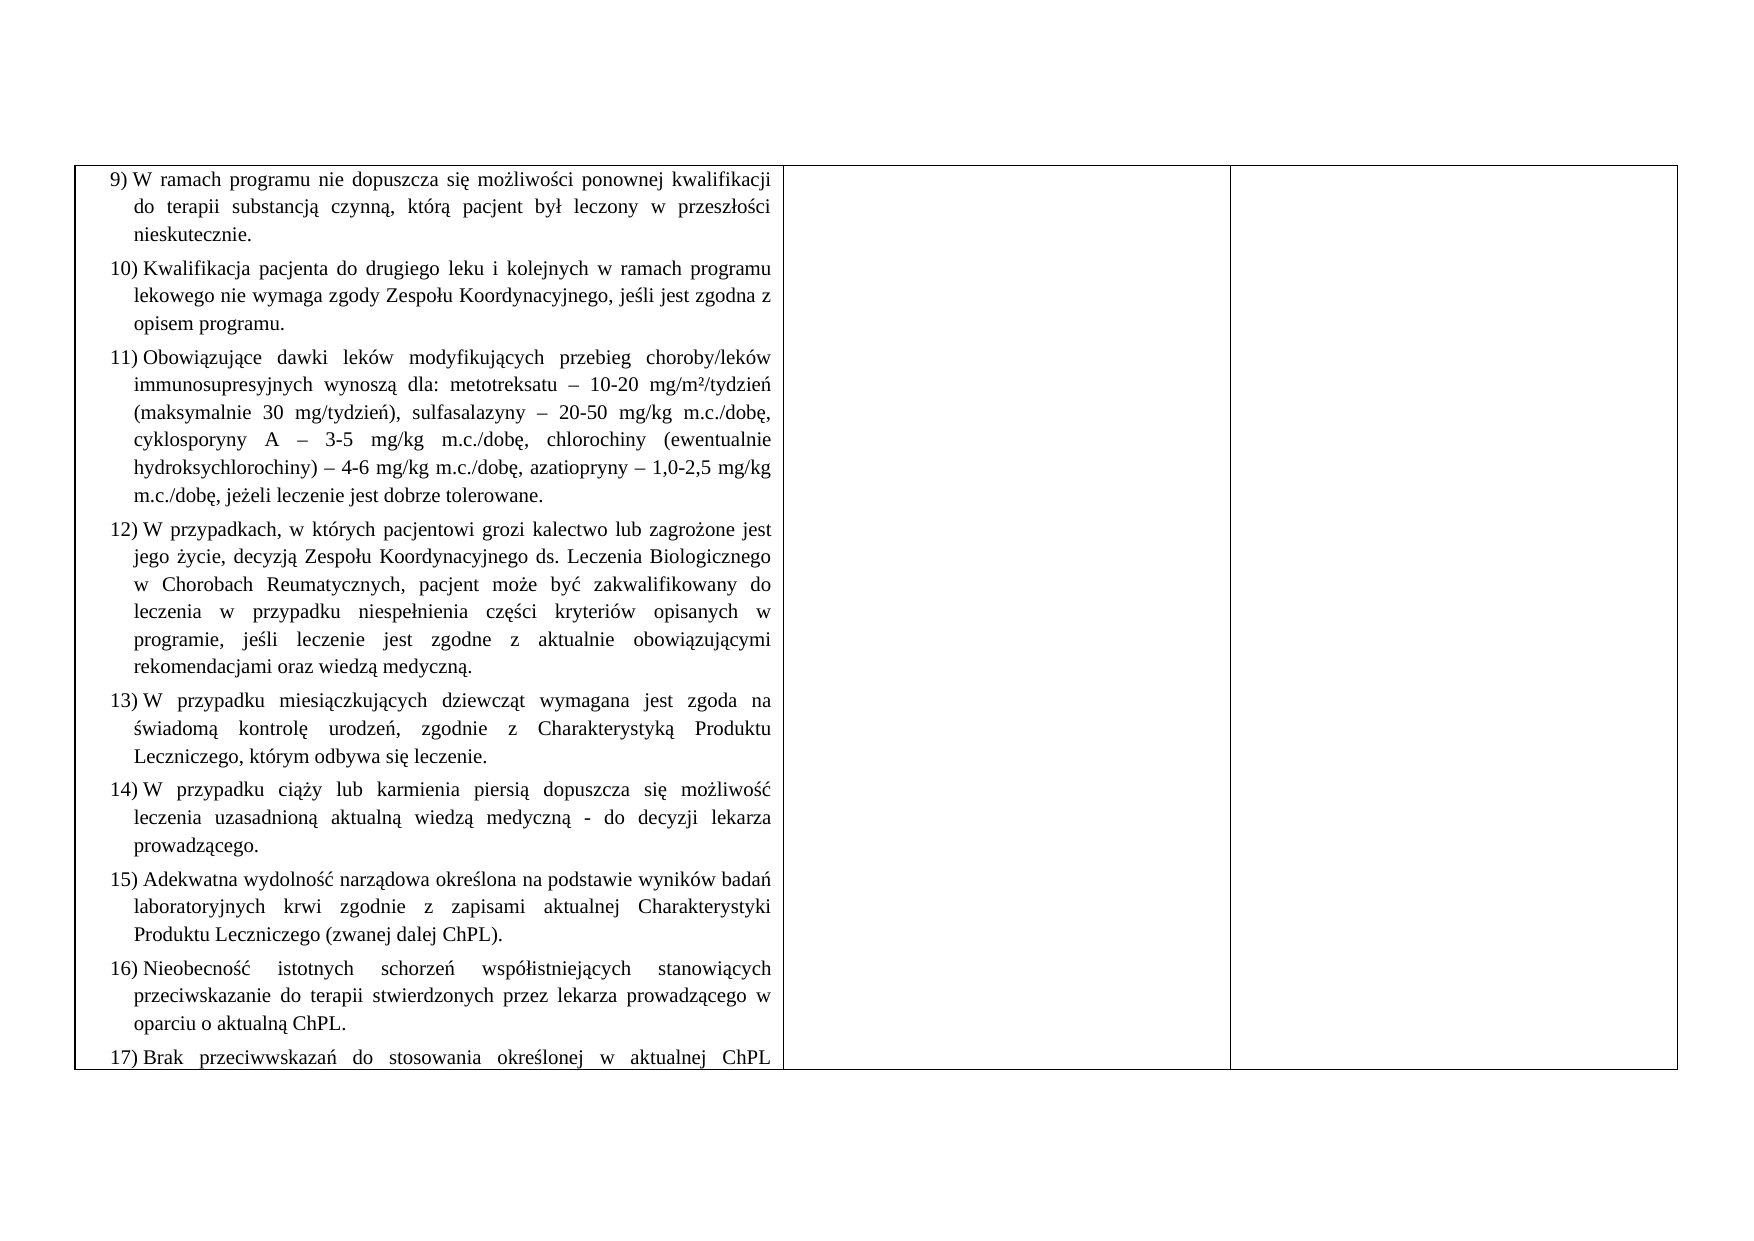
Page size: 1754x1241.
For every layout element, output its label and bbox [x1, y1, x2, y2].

table_cell [76, 166, 783, 1069]
table_cell [784, 166, 1230, 1069]
table_cell [1231, 166, 1677, 1069]
